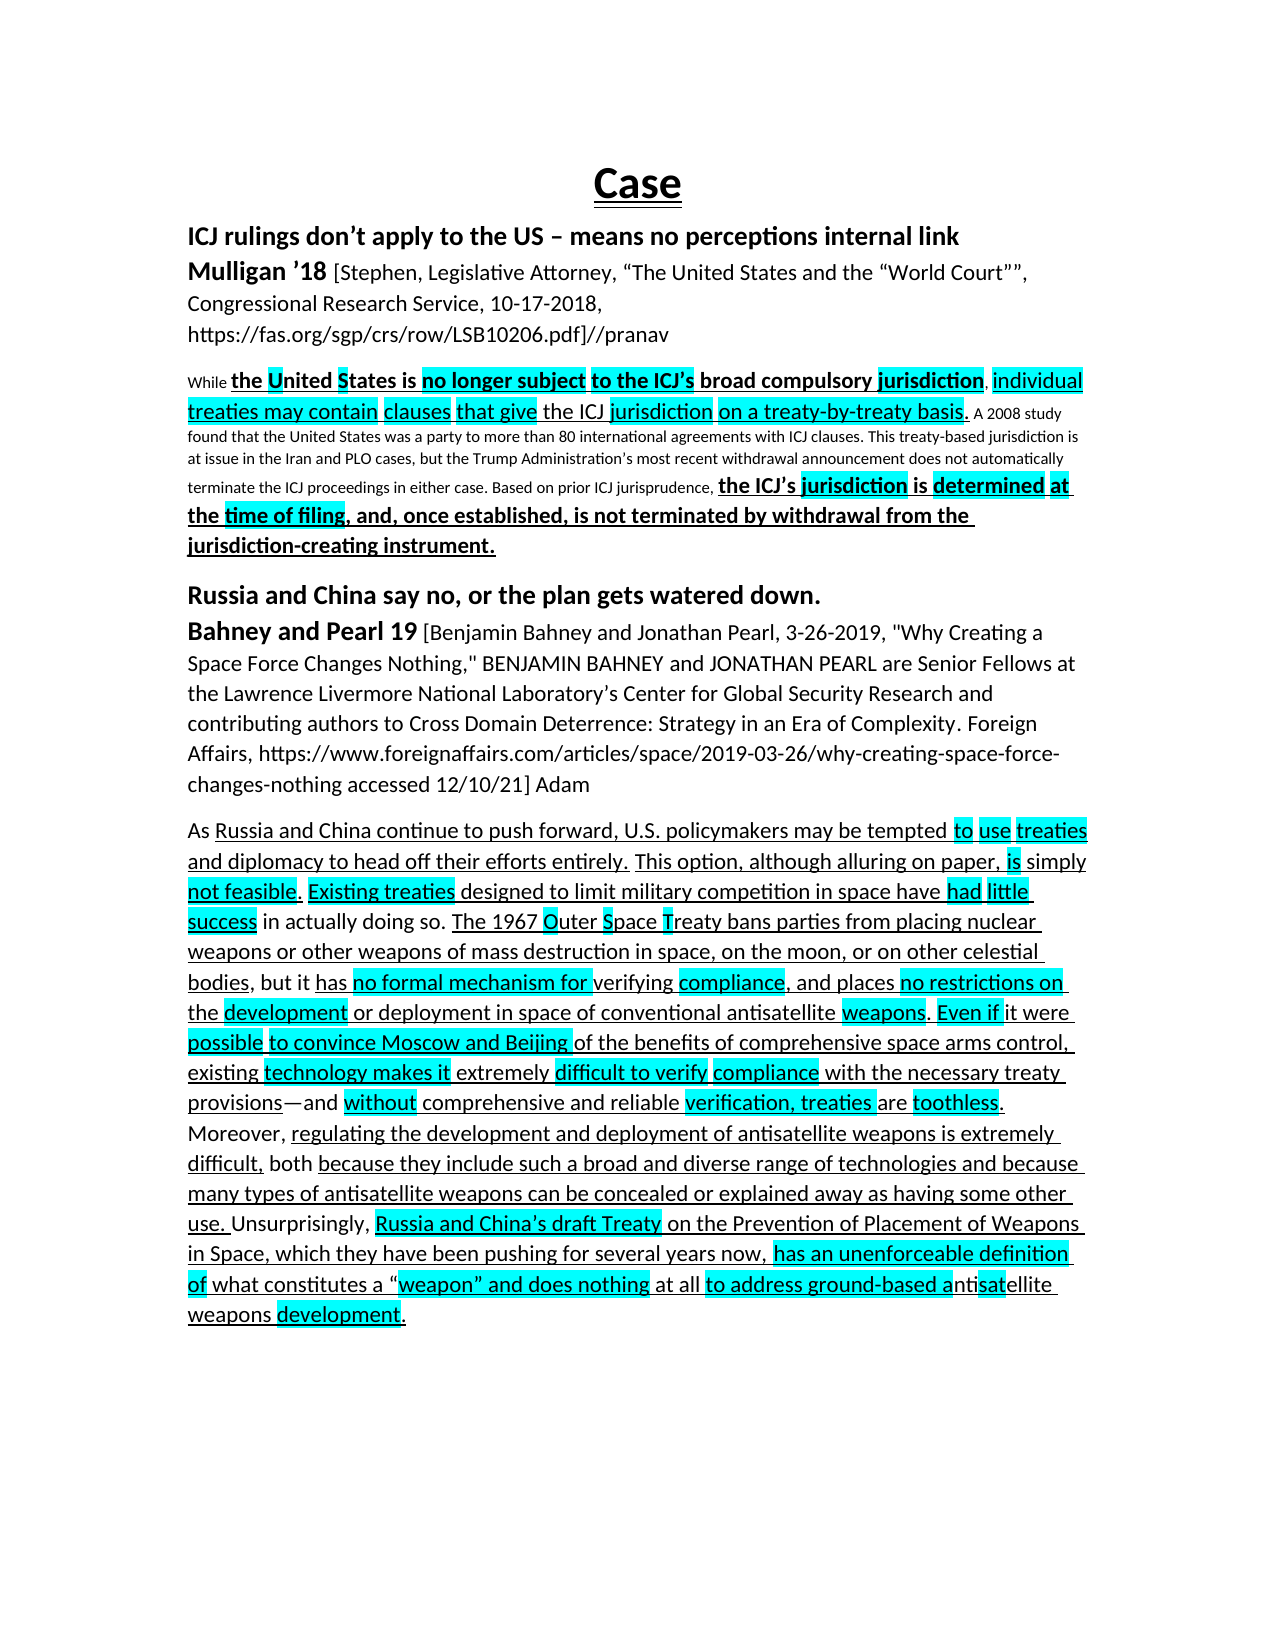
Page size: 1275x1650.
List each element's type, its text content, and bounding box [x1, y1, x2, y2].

text Bahney and Pearl 19 [Benjamin Bahney and Jonathan Pearl, 3-26-2019, "Why Creating a Space Force Changes Nothing," BENJAMIN BAHNEY and JONATHAN PEARL are Senior Fellows at the Lawrence Livermore National Laboratory’s Center for Global Security Research and contributing authors to Cross Domain Deterrence: Strategy in an Era of Complexity. Foreign Affairs, https://www.foreignaffairs.com/articles/space/2019-03-26/why-creating-space-force-changes-nothing accessed 12/10/21] Adam [187, 614, 1087, 798]
text As Russia and China continue to push forward, U.S. policymakers may be tempted to use treaties and diplomacy to head off their efforts entirely. This option, although alluring on paper, is simply not feasible. Existing treaties designed to limit military competition in space have had little success in actually doing so. The 1967 Outer Space Treaty bans parties from placing nuclear weapons or other weapons of mass destruction in space, on the moon, or on other celestial bodies, but it has no formal mechanism for verifying compliance, and places no restrictions on the development or deployment in space of conventional antisatellite weapons. Even if it were possible to convince Moscow and Beijing of the benefits of comprehensive space arms control, existing technology makes it extremely difficult to verify compliance with the necessary treaty provisions—and without comprehensive and reliable verification, treaties are toothless. Moreover, regulating the development and deployment of antisatellite weapons is extremely difficult, both because they include such a broad and diverse range of technologies and because many types of antisatellite weapons can be concealed or explained away as having some other use. Unsurprisingly, Russia and China’s draft Treaty on the Prevention of Placement of Weapons in Space, which they have been pushing for several years now, has an unenforceable definition of what constitutes a “weapon” and does nothing at all to address ground-based antisatellite weapons development. [187, 817, 1087, 1328]
text While the United States is no longer subject to the ICJ’s broad compulsory jurisdiction, individual treaties may contain clauses that give the ICJ jurisdiction on a treaty-by-treaty basis. A 2008 study found that the United States was a party to more than 80 international agreements with ICJ clauses. This treaty-based jurisdiction is at issue in the Iran and PLO cases, but the Trump Administration’s most recent withdrawal announcement does not automatically terminate the ICJ proceedings in either case. Based on prior ICJ jurisprudence, the ICJ’s jurisdiction is determined at the time of filing, and, once established, is not terminated by withdrawal from the jurisdiction-creating instrument. [187, 367, 1087, 559]
subtitle ICJ rulings don’t apply to the US – means no perceptions internal link [187, 219, 1087, 252]
subtitle Russia and China say no, or the plan gets watered down. [187, 578, 1087, 611]
subtitle Case [187, 154, 1087, 210]
text Mulligan ’18 [Stephen, Legislative Attorney, “The United States and the “World Court””, Congressional Research Service, 10-17-2018, https://fas.org/sgp/crs/row/LSB10206.pdf]//pranav [187, 254, 1087, 348]
